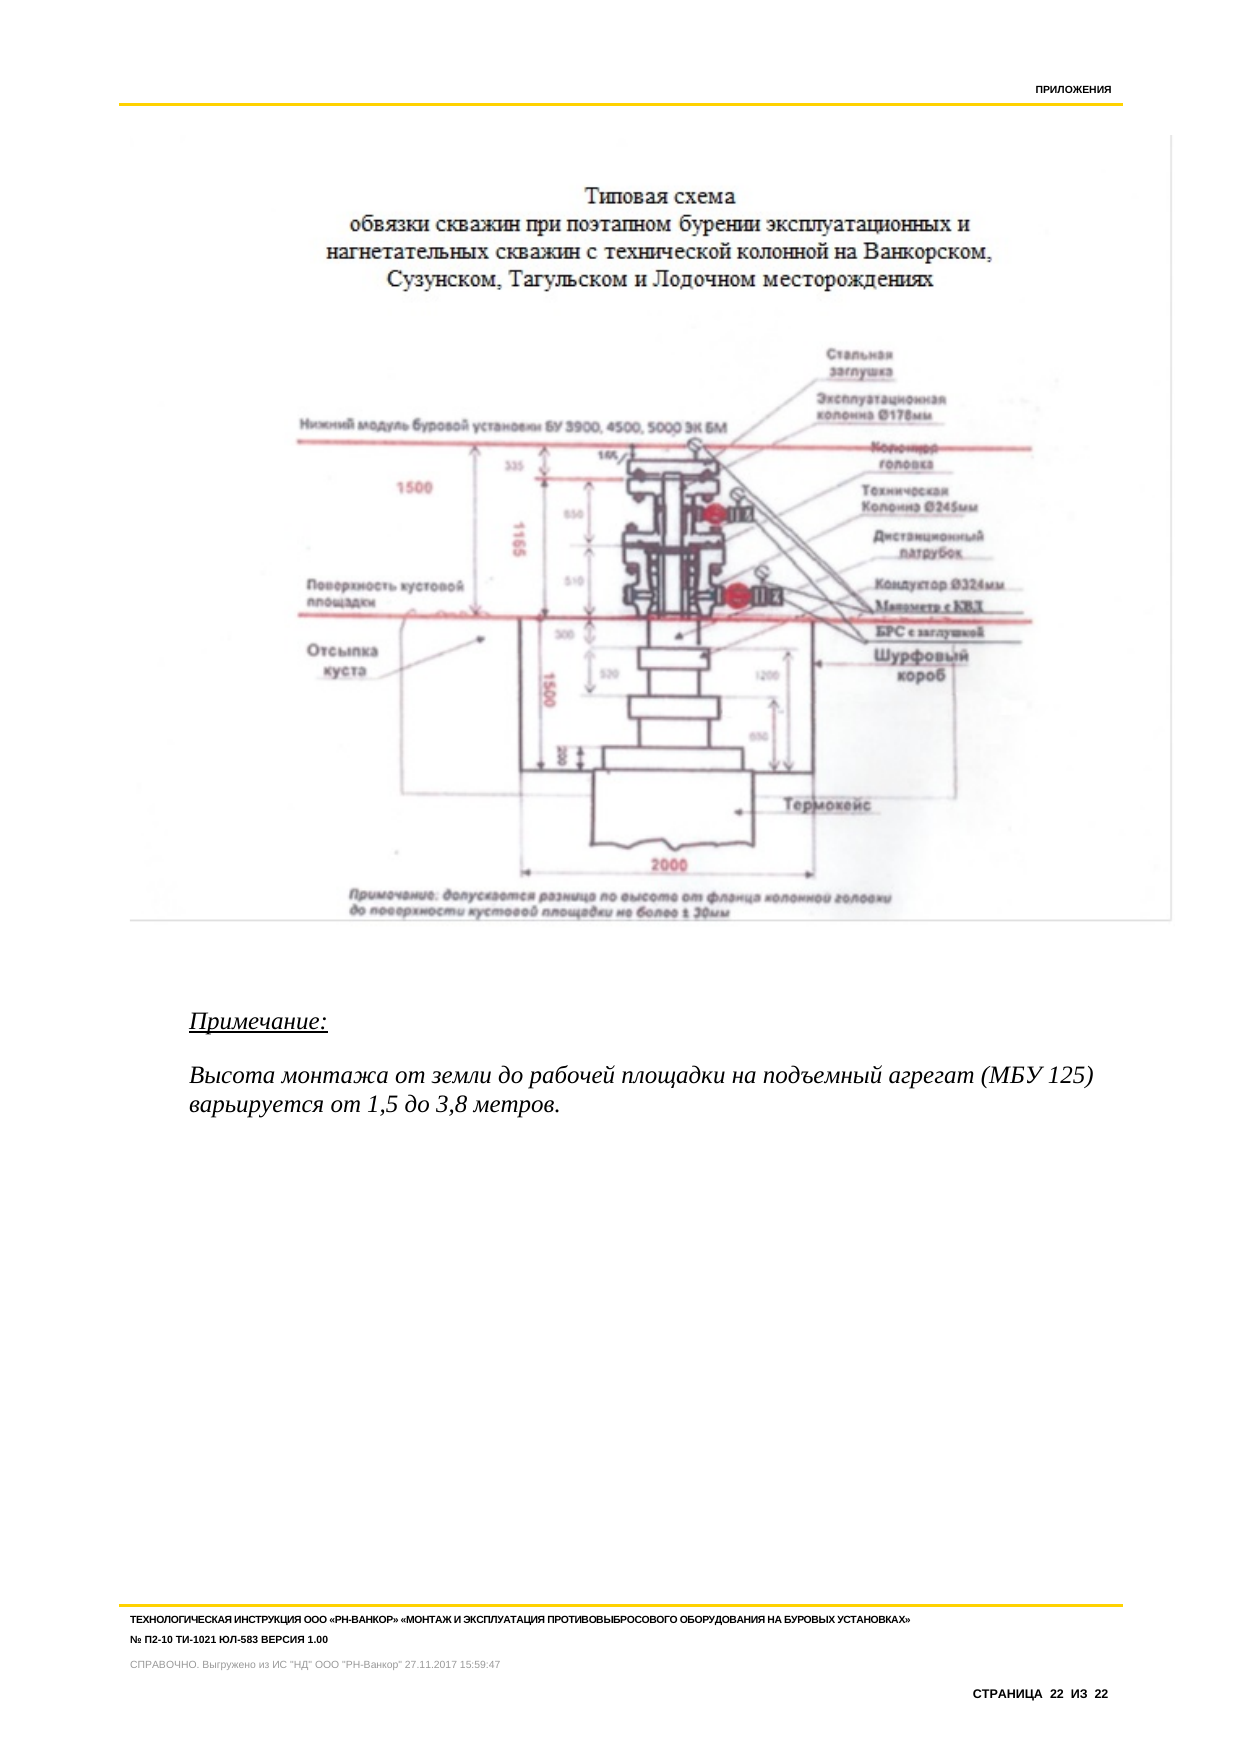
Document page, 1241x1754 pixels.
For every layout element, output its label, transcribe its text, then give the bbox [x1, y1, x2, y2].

text Примечание: [189, 1006, 1134, 1035]
picture [129, 135, 1175, 928]
text Высота монтажа от земли до рабочей площадки на подъемный агрегат (МБУ 125) варьируется от 1,5 до 3,8 метров. [189, 1060, 1134, 1117]
